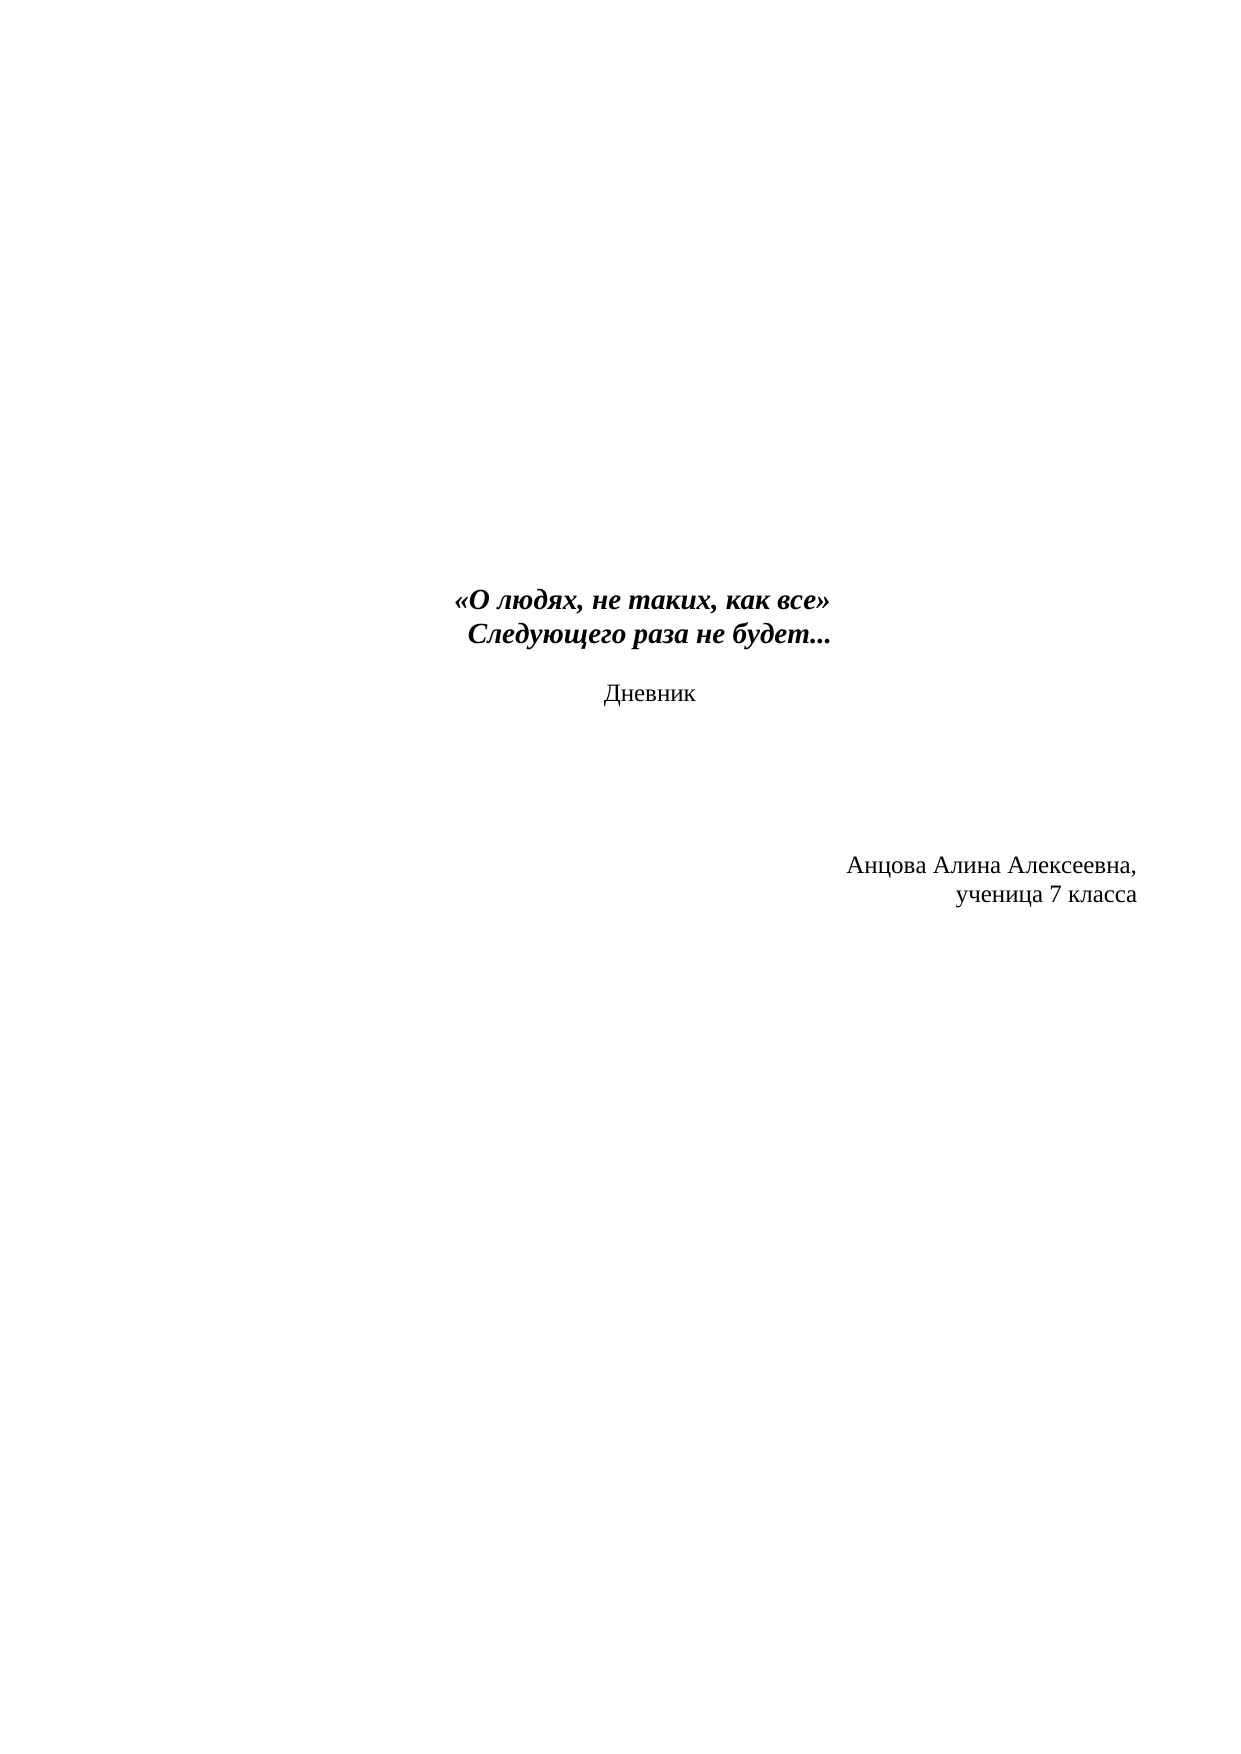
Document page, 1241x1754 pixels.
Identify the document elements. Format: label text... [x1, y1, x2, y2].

text «О людях, не таких, как все» [162, 582, 1137, 616]
text Анцова Алина Алексеевна, [162, 851, 1137, 879]
text ученица 7 класса [162, 879, 1137, 908]
text Следующего раза не будет... [162, 616, 1137, 649]
text Дневник [162, 678, 1137, 707]
